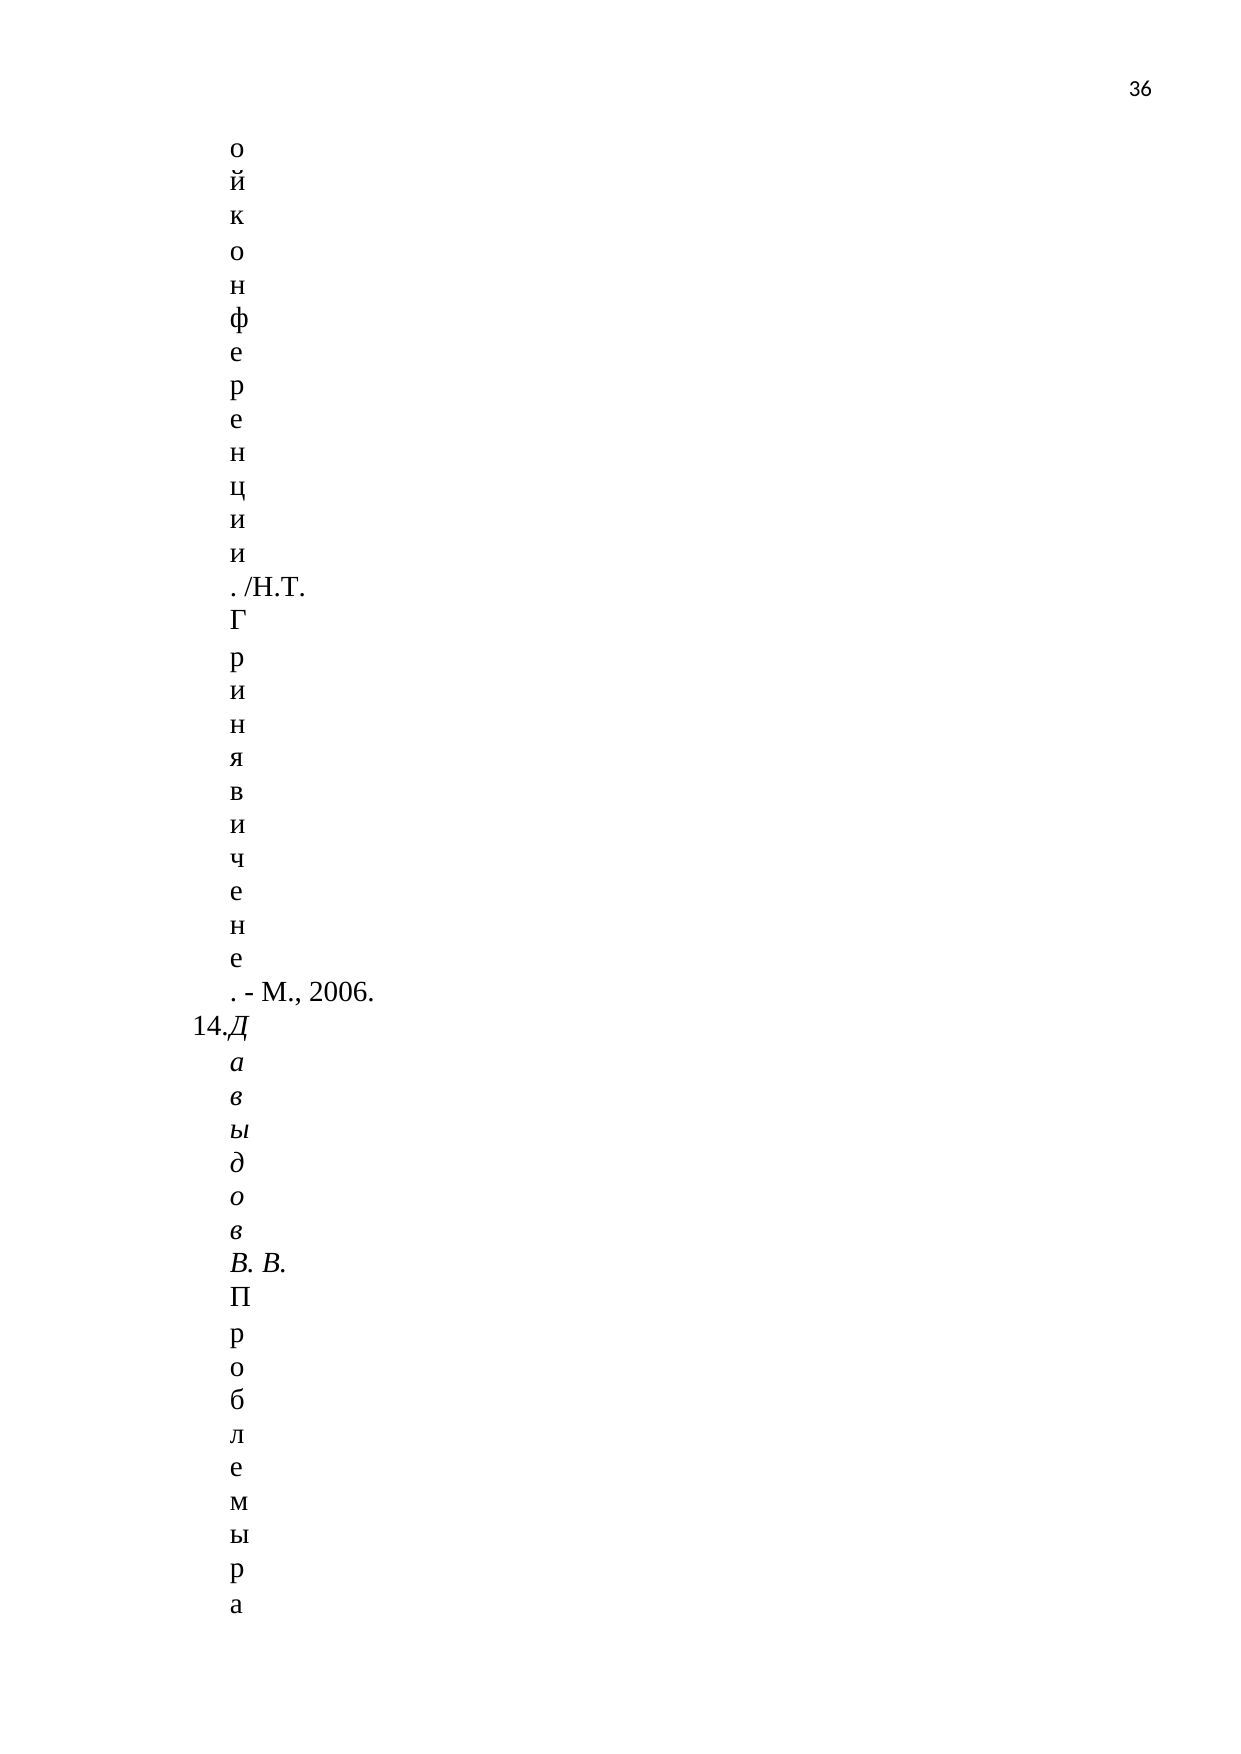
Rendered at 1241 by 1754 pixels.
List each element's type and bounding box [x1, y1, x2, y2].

list [192, 1008, 1152, 1620]
list [192, 130, 1152, 1008]
